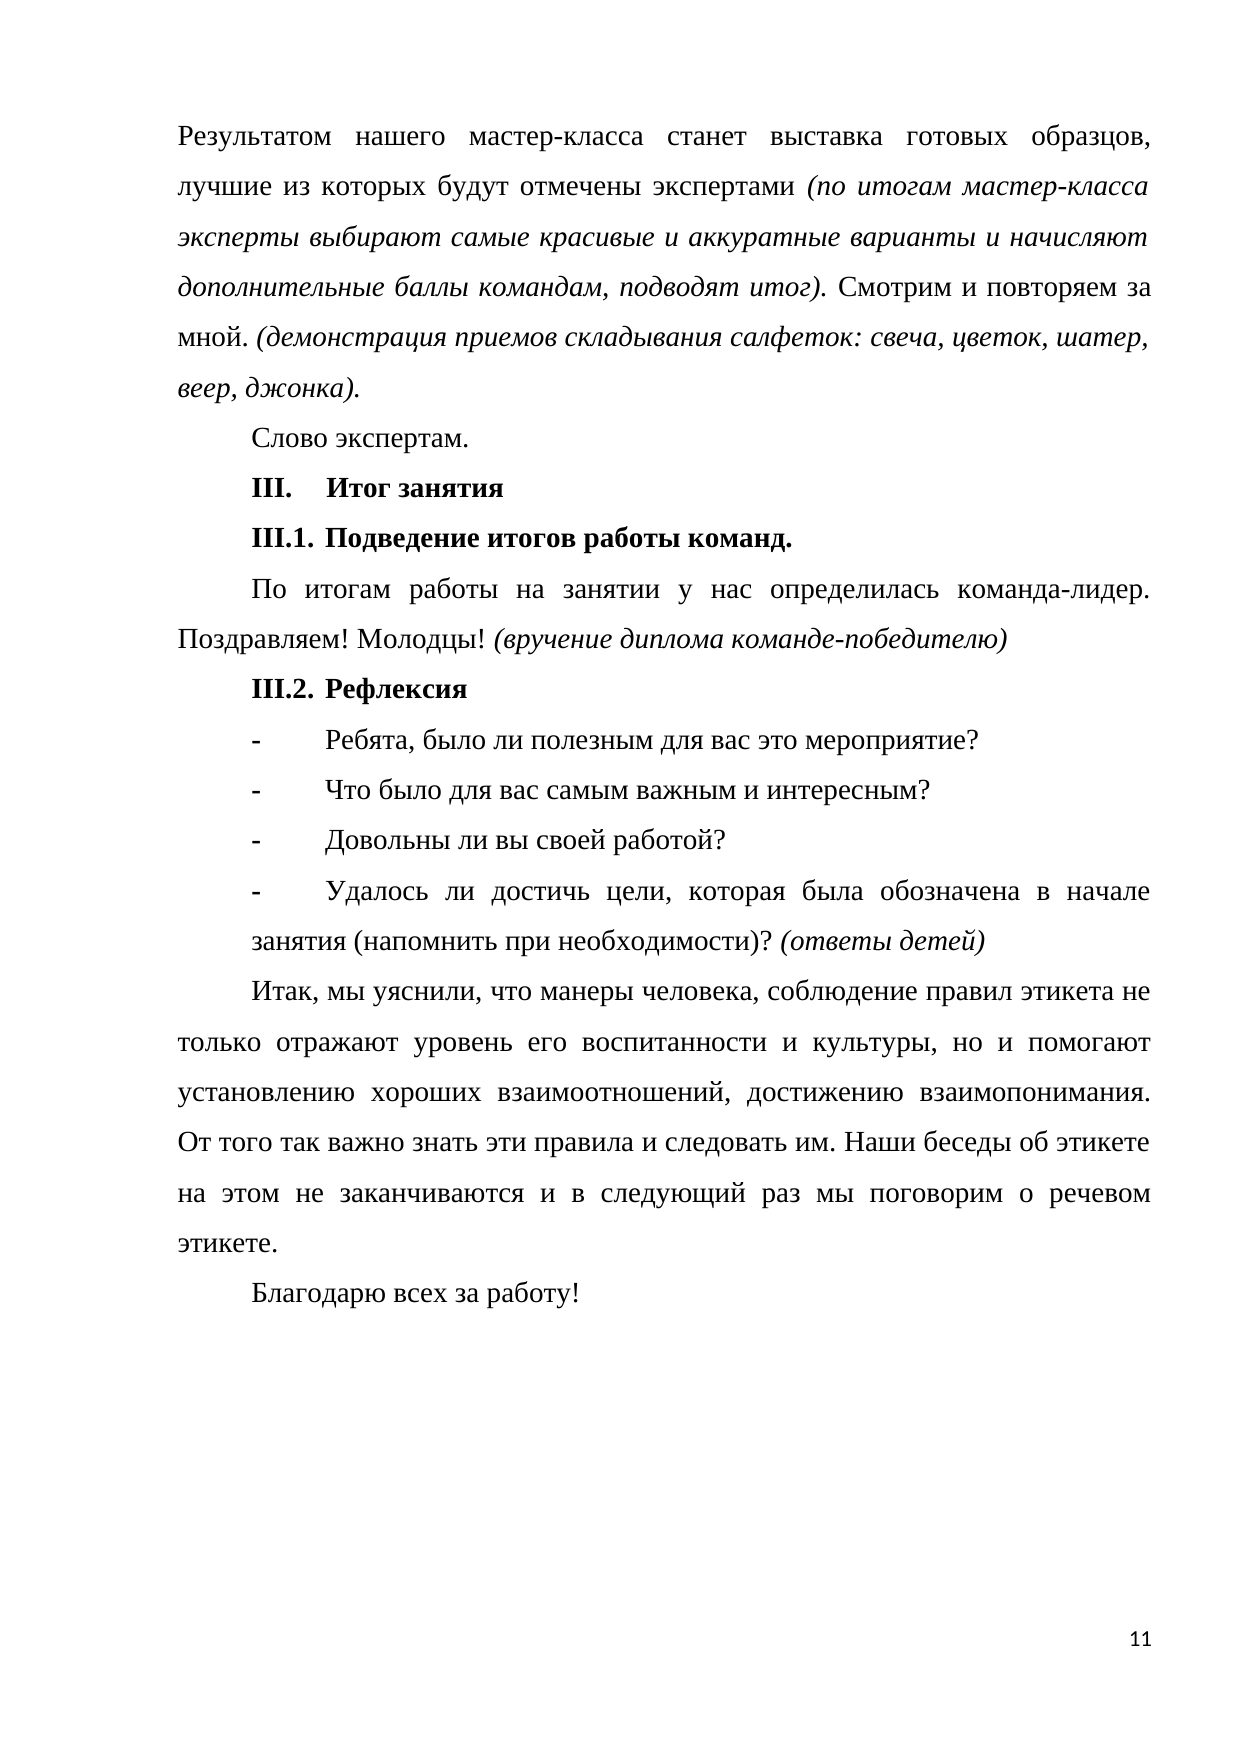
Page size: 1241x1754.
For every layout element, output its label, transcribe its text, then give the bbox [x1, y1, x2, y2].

list Подведение итогов работы команд. [177, 521, 1152, 554]
list - Что было для вас самым важным и интересным? [251, 772, 1152, 806]
list Итак, мы уяснили, что манеры человека, соблюдение правил этикета не только отражают уровень его воспитанности и культуры, но и помогают установлению хороших взаимоотношений, достижению взаимопонимания. От того так важно знать эти правила и следовать им. Наши беседы об этикете на этом не заканчиваются и в следующий раз мы поговорим о речевом этикете. [177, 973, 1152, 1258]
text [177, 118, 1152, 403]
list Итог занятия [251, 470, 1152, 504]
list - Довольны ли вы своей работой? [251, 822, 1152, 856]
list - Ребята, было ли полезным для вас это мероприятие? [251, 722, 1152, 755]
list Благодарю всех за работу! [177, 1275, 1152, 1309]
list По итогам работы на занятии у нас определилась команда-лидер. Поздравляем! Молодцы! (вручение диплома команде-победителю) [177, 571, 1152, 655]
text Слово экспертам. [177, 420, 1152, 453]
list Рефлексия [177, 672, 1152, 705]
list - Удалось ли достичь цели, которая была обозначена в начале занятия (напомнить при необходимости)? (ответы детей) [251, 873, 1152, 957]
